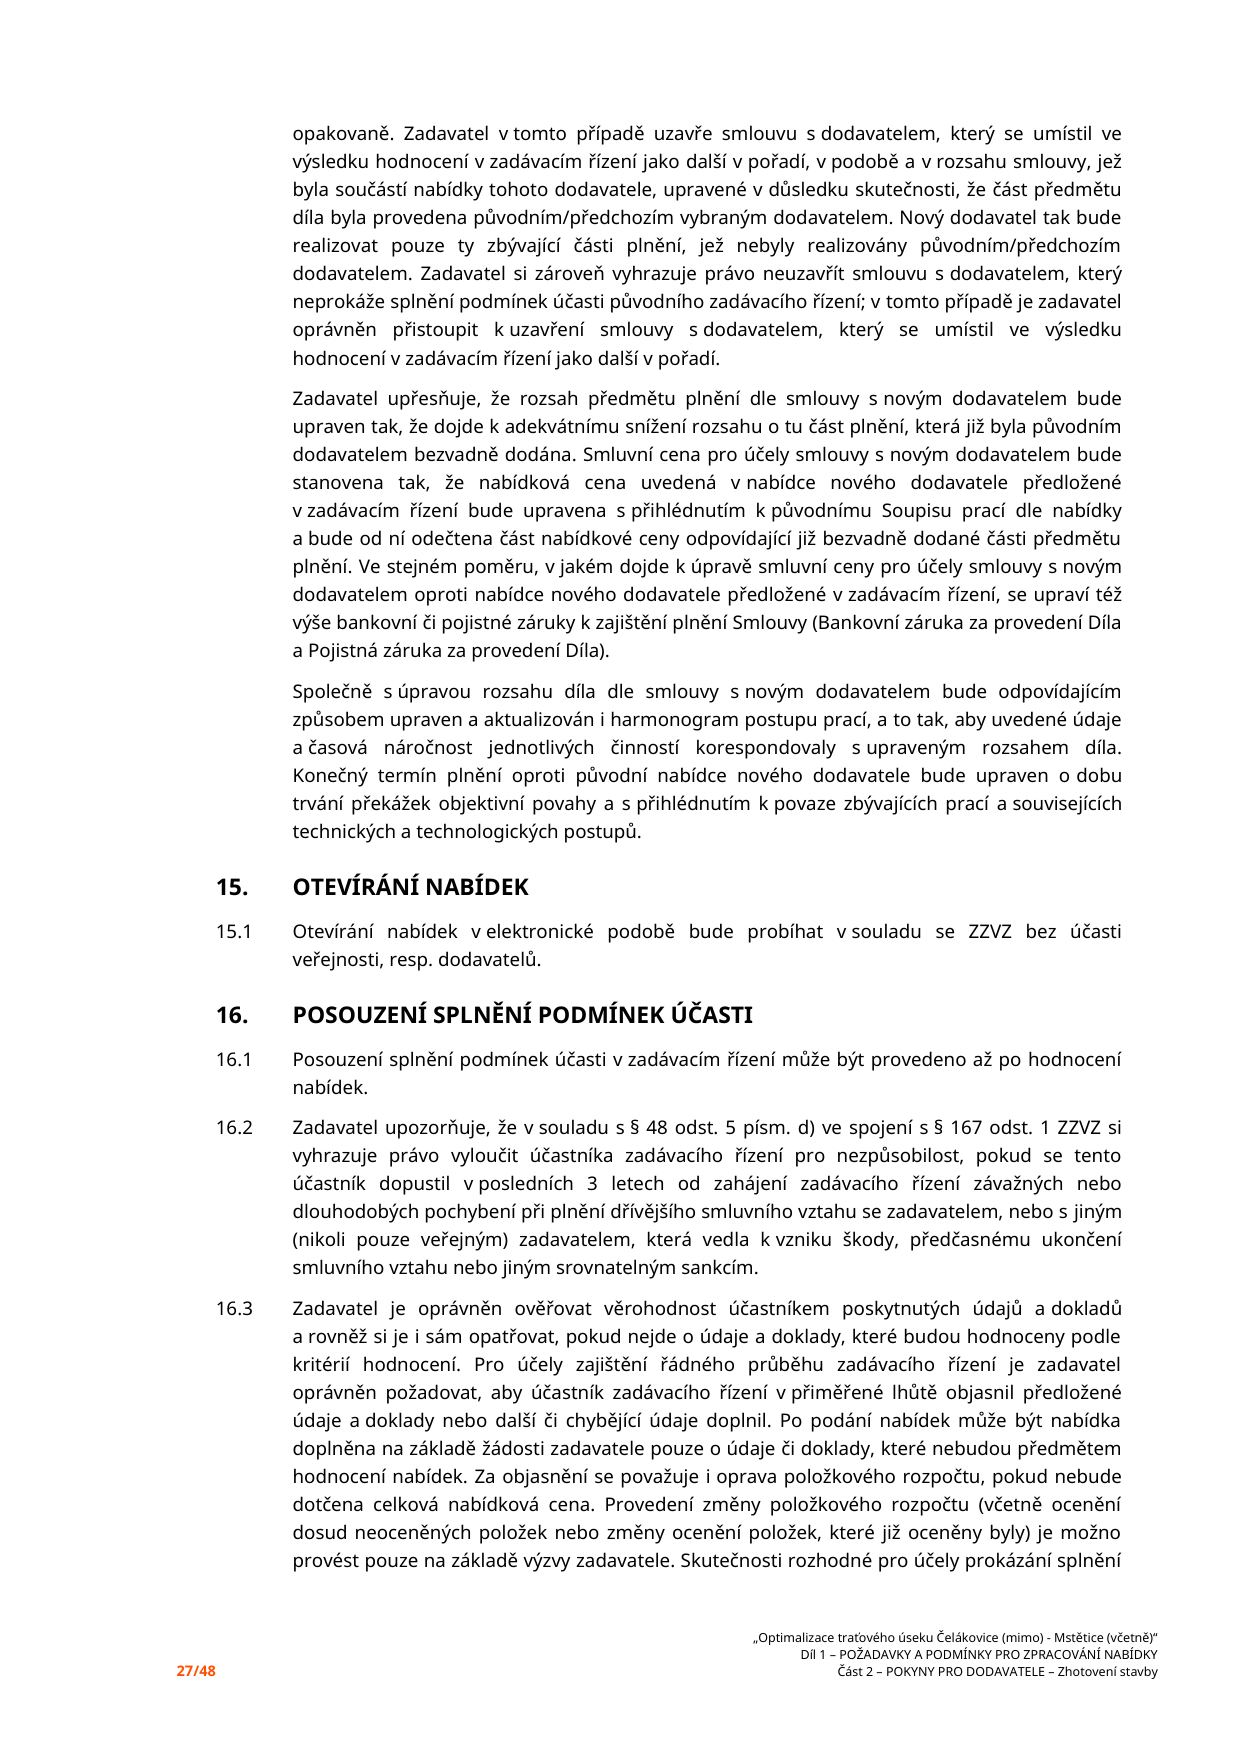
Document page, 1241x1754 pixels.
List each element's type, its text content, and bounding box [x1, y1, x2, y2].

text POSOUZENÍ SPLNĚNÍ PODMÍNEK ÚČASTI [216, 999, 1122, 1030]
list Zadavatel upřesňuje, že rozsah předmětu plnění dle smlouvy s novým dodavatelem bude upraven tak, že dojde k adekvátnímu snížení rozsahu o tu část plnění, která již byla původním dodavatelem bezvadně dodána. Smluvní cena pro účely smlouvy s novým dodavatelem bude stanovena tak, že nabídková cena uvedená v nabídce nového dodavatele předložené v zadávacím řízení bude upravena s přihlédnutím k původnímu Soupisu prací dle nabídky a bude od ní odečtena část nabídkové ceny odpovídající již bezvadně dodané části předmětu plnění. Ve stejném poměru, v jakém dojde k úpravě smluvní ceny pro účely smlouvy s novým dodavatelem oproti nabídce nového dodavatele předložené v zadávacím řízení, se upraví též výše bankovní či pojistné záruky k zajištění plnění Smlouvy (Bankovní záruka za provedení Díla a Pojistná záruka za provedení Díla). [292, 385, 1122, 663]
text Otevírání nabídek v elektronické podobě bude probíhat v souladu se ZZVZ bez účasti veřejnosti, resp. dodavatelů. [216, 918, 1122, 972]
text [216, 121, 1122, 370]
text Posouzení splnění podmínek účasti v zadávacím řízení může být provedeno až po hodnocení nabídek. [216, 1046, 1122, 1099]
text OTEVÍRÁNÍ NABÍDEK [216, 871, 1122, 902]
list Společně s úpravou rozsahu díla dle smlouvy s novým dodavatelem bude odpovídajícím způsobem upraven a aktualizován i harmonogram postupu prací, a to tak, aby uvedené údaje a časová náročnost jednotlivých činností korespondovaly s upraveným rozsahem díla. Konečný termín plnění oproti původní nabídce nového dodavatele bude upraven o dobu trvání překážek objektivní povahy a s přihlédnutím k povaze zbývajících prací a souvisejících technických a technologických postupů. [292, 678, 1122, 844]
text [216, 1295, 1122, 1573]
text Zadavatel upozorňuje, že v souladu s § 48 odst. 5 písm. d) ve spojení s § 167 odst. 1 ZZVZ si vyhrazuje právo vyloučit účastníka zadávacího řízení pro nezpůsobilost, pokud se tento účastník dopustil v posledních 3 letech od zahájení zadávacího řízení závažných nebo dlouhodobých pochybení při plnění dřívějšího smluvního vztahu se zadavatelem, nebo s jiným (nikoli pouze veřejným) zadavatelem, která vedla k vzniku škody, předčasnému ukončení smluvního vztahu nebo jiným srovnatelným sankcím. [216, 1114, 1122, 1280]
